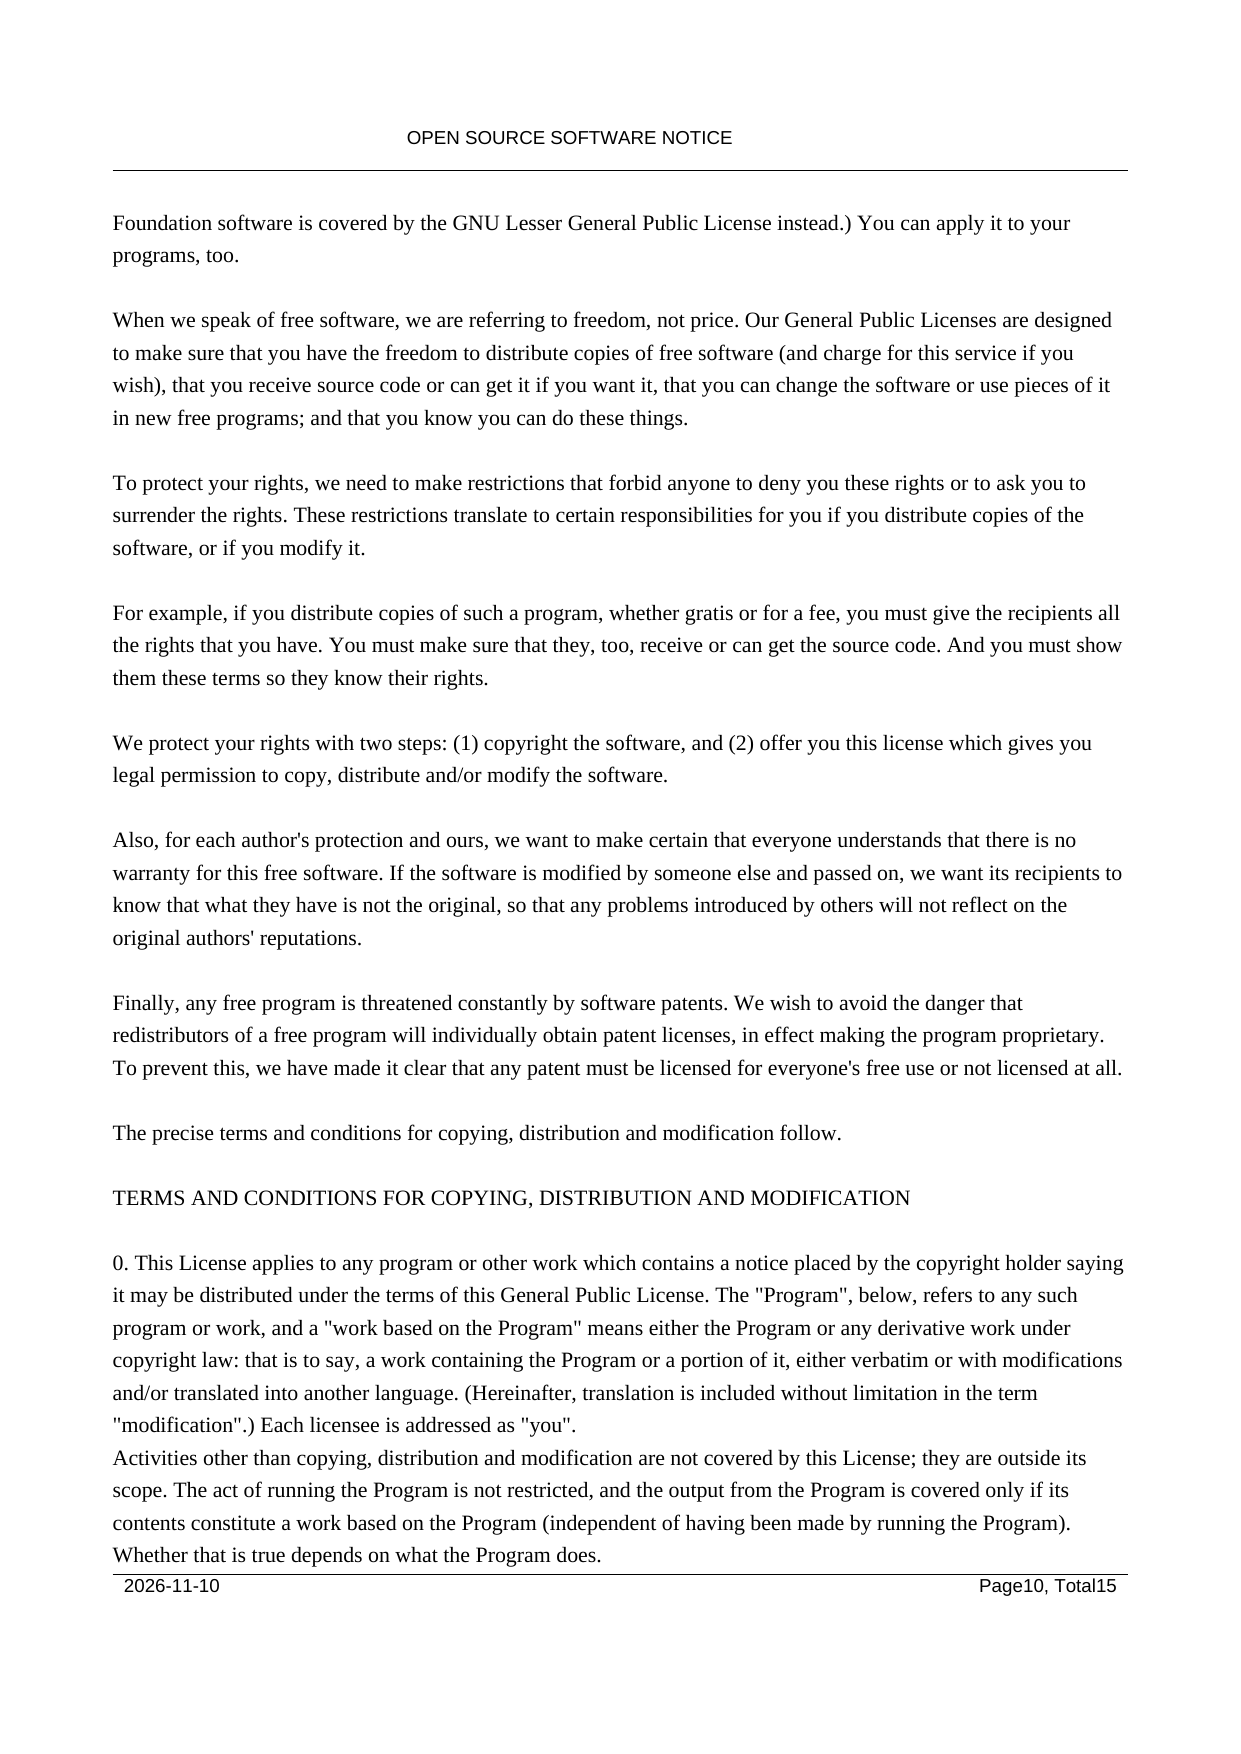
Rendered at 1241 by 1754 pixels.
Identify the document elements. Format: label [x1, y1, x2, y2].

text [112, 206, 1128, 1571]
